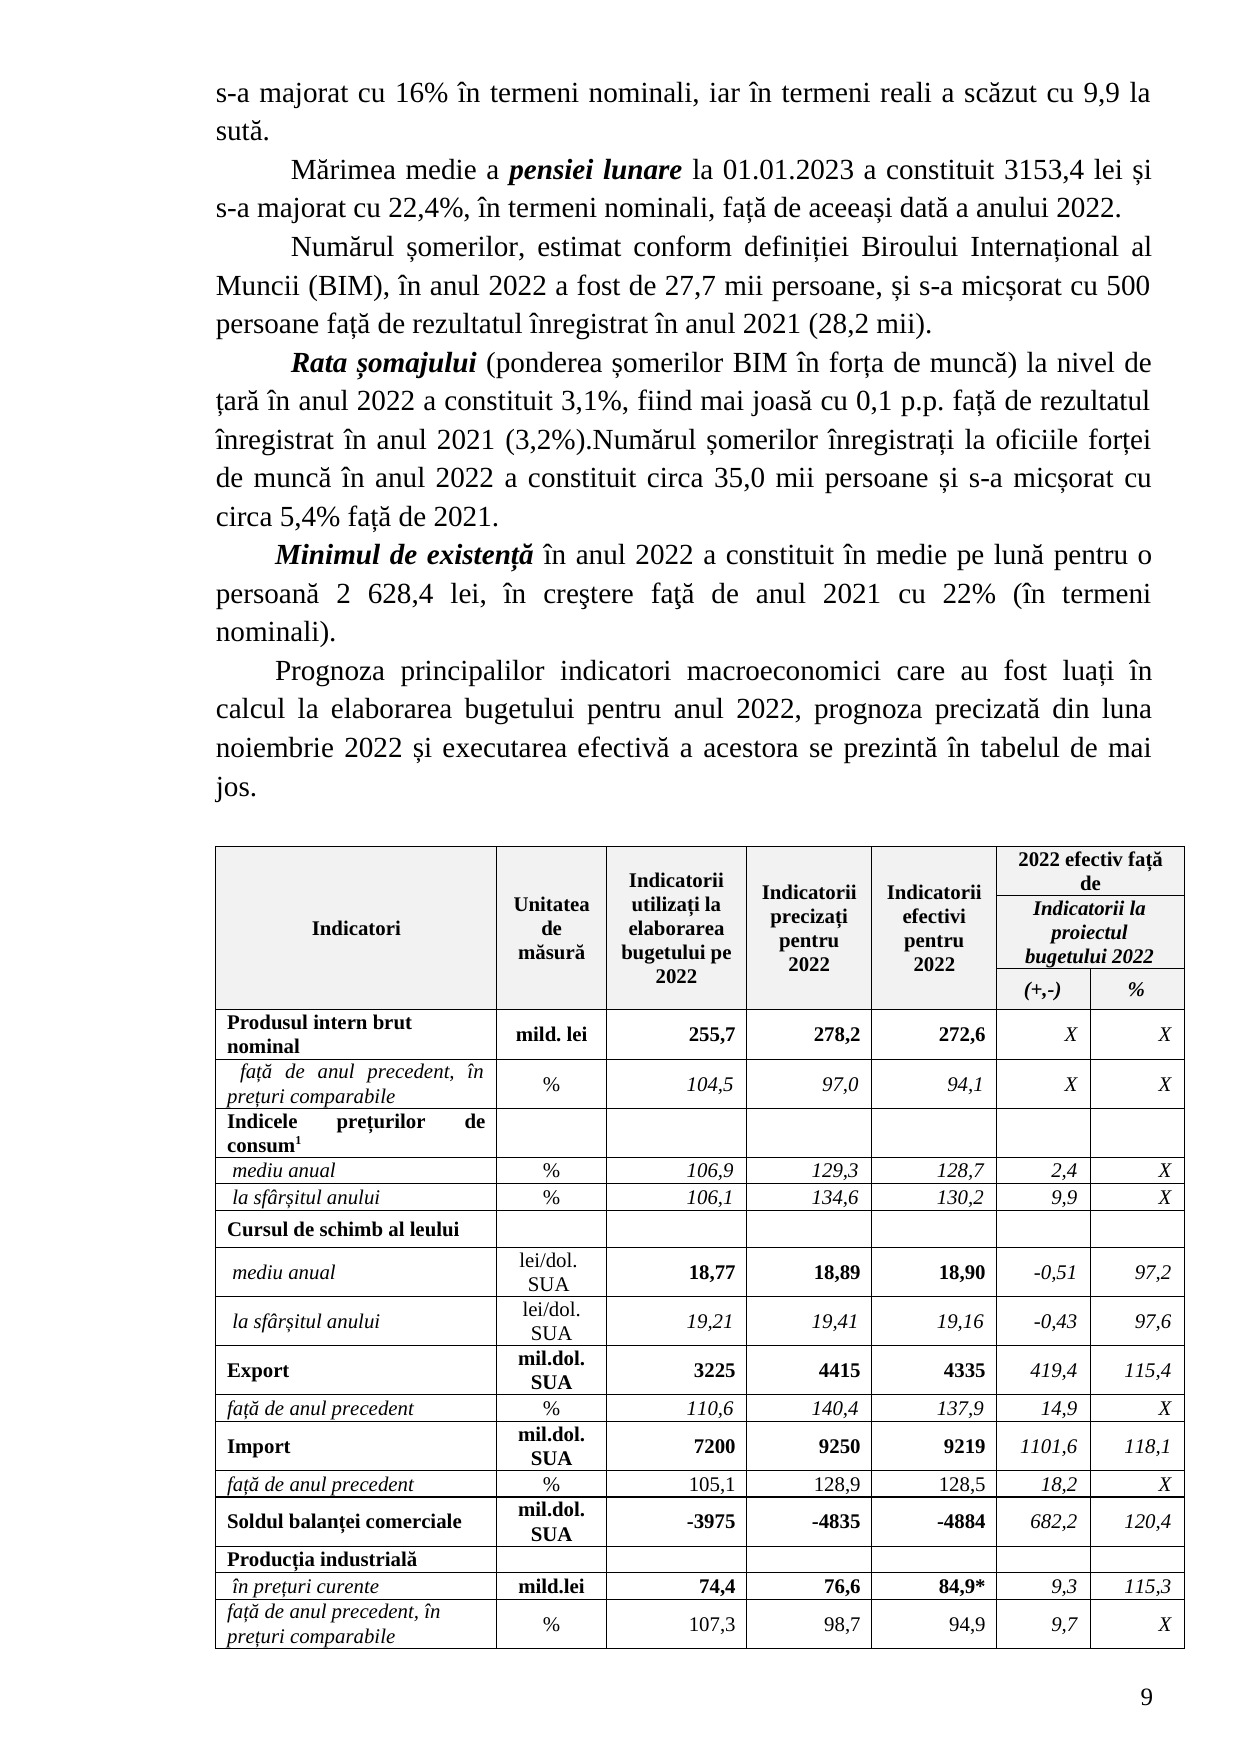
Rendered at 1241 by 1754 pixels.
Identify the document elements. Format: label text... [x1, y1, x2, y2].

table_cell X [1091, 1010, 1184, 1058]
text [216, 75, 1153, 147]
text Numărul șomerilor, estimat conform definiției Biroului Internațional al Muncii (BIM), în anul 2022 a fost de 27,7 mii persoane, și s-a micșorat cu 500 persoane față de rezultatul înregistrat în anul 2021 (28,2 mii). [216, 229, 1153, 340]
table_cell mil.dol. SUA [497, 1422, 606, 1470]
table_cell 94,9 [872, 1600, 996, 1648]
table_cell față de anul precedent [216, 1471, 496, 1496]
table_cell 105,1 [607, 1471, 746, 1496]
table_cell X [997, 1060, 1090, 1108]
table_cell 76,6 [747, 1573, 871, 1598]
table_cell 9250 [747, 1422, 871, 1470]
table_cell 128,9 [747, 1471, 871, 1496]
table_cell Export [216, 1346, 496, 1394]
text Prognoza principalilor indicatori macroeconomici care au fost luați în calcul la elaborarea bugetului pentru anul 2022, prognoza precizată din luna noiembrie 2022 și executarea efectivă a acestora se prezintă în tabelul de mai jos. [216, 653, 1153, 802]
table_cell Cursul de schimb al leului [216, 1211, 496, 1247]
table_cell X [1091, 1395, 1184, 1421]
table_cell 9219 [872, 1422, 996, 1470]
table_cell X [1091, 1600, 1184, 1648]
table_cell 104,5 [607, 1060, 746, 1108]
table_cell 9,3 [997, 1573, 1090, 1598]
table_cell [997, 1109, 1090, 1157]
table_cell % [497, 1184, 606, 1210]
table_cell 1101,6 [997, 1422, 1090, 1470]
table_cell [997, 1211, 1090, 1247]
table_cell la sfârșitul anului [216, 1184, 496, 1210]
table_cell -3975 [607, 1498, 746, 1546]
table_cell 255,7 [607, 1010, 746, 1058]
table_cell X [997, 1010, 1090, 1058]
table_cell 140,4 [747, 1395, 871, 1421]
table_cell % [497, 1395, 606, 1421]
table_cell [607, 1109, 746, 1157]
table_cell Producția industrială [216, 1547, 496, 1572]
table_cell [1091, 1109, 1184, 1157]
table_cell [1091, 1211, 1184, 1247]
table_cell 130,2 [872, 1184, 996, 1210]
table_cell [747, 1211, 871, 1247]
table_cell [1091, 1547, 1184, 1572]
table_cell mil.dol. SUA [497, 1498, 606, 1546]
table_cell față de anul precedent [216, 1395, 496, 1421]
table_cell [497, 1109, 606, 1157]
table_cell 9,9 [997, 1184, 1090, 1210]
table_cell -0,51 [997, 1248, 1090, 1296]
table_cell 137,9 [872, 1395, 996, 1421]
table_cell 129,3 [747, 1158, 871, 1183]
table_header Indicatori [216, 847, 496, 1009]
table_cell 682,2 [997, 1498, 1090, 1546]
table_cell față de anul precedent, în prețuri comparabile [216, 1060, 496, 1108]
table_cell 110,6 [607, 1395, 746, 1421]
table_cell -4835 [747, 1498, 871, 1546]
table_cell Indicatorii la proiectul bugetului 2022 [997, 896, 1184, 968]
table_cell Import [216, 1422, 496, 1470]
table_cell [872, 1109, 996, 1157]
table_cell -0,43 [997, 1297, 1090, 1345]
table_cell [747, 1547, 871, 1572]
table_cell % [497, 1600, 606, 1648]
table_cell mediu anual [216, 1158, 496, 1183]
table_cell % [497, 1158, 606, 1183]
table_cell 19,41 [747, 1297, 871, 1345]
table_cell 74,4 [607, 1573, 746, 1598]
table_header Unitatea de măsură [497, 847, 606, 1009]
table_cell 9,7 [997, 1600, 1090, 1648]
table_cell [747, 1109, 871, 1157]
table_cell 272,6 [872, 1010, 996, 1058]
table_cell Produsul intern brut nominal [216, 1010, 496, 1058]
table_cell 14,9 [997, 1395, 1090, 1421]
table_cell 18,77 [607, 1248, 746, 1296]
table_cell mild. lei [497, 1010, 606, 1058]
table_cell 19,21 [607, 1297, 746, 1345]
table_header Indicatorii efectivi pentru 2022 [872, 847, 996, 1009]
table_cell 115,4 [1091, 1346, 1184, 1394]
table_cell Indicele prețurilor de consum1 [216, 1109, 496, 1157]
table_cell 115,3 [1091, 1573, 1184, 1598]
table_cell % [497, 1471, 606, 1496]
table_cell 97,2 [1091, 1248, 1184, 1296]
table_cell X [1091, 1184, 1184, 1210]
table_cell în prețuri curente [216, 1573, 496, 1598]
table_cell 2,4 [997, 1158, 1090, 1183]
table_cell 18,89 [747, 1248, 871, 1296]
table_cell 120,4 [1091, 1498, 1184, 1546]
table_cell 7200 [607, 1422, 746, 1470]
table_cell [497, 1547, 606, 1572]
table_cell 278,2 [747, 1010, 871, 1058]
table_cell 106,9 [607, 1158, 746, 1183]
text Rata șomajului (ponderea șomerilor BIM în forța de muncă) la nivel de țară în anul 2022 a constituit 3,1%, fiind mai joasă cu 0,1 p.p. față de rezultatul înregistrat în anul 2021 (3,2%).Numărul șomerilor înregistrați la oficiile forței de muncă în anul 2022 a constituit circa 35,0 mii persoane și s-a micșorat cu circa 5,4% față de 2021. [216, 345, 1153, 532]
table_cell 18,2 [997, 1471, 1090, 1496]
table_cell [872, 1211, 996, 1247]
table_cell 98,7 [747, 1600, 871, 1648]
table_cell 107,3 [607, 1600, 746, 1648]
table_cell la sfârșitul anului [216, 1297, 496, 1345]
table_cell -4884 [872, 1498, 996, 1546]
table_cell Soldul balanței comerciale [216, 1498, 496, 1546]
table_cell X [1091, 1158, 1184, 1183]
table_cell 4335 [872, 1346, 996, 1394]
table_cell 97,0 [747, 1060, 871, 1108]
table_cell X [1091, 1471, 1184, 1496]
table_cell 128,5 [872, 1471, 996, 1496]
table_header 2022 efectiv față de [997, 847, 1184, 895]
table_cell 94,1 [872, 1060, 996, 1108]
table_header Indicatorii precizați pentru 2022 [747, 847, 871, 1009]
table_cell mild.lei [497, 1573, 606, 1598]
table_cell [997, 1547, 1090, 1572]
table_cell [607, 1211, 746, 1247]
text Minimul de existență în anul 2022 a constituit în medie pe lună pentru o persoană 2 628,4 lei, în creştere faţă de anul 2021 cu 22% (în termeni nominali). [216, 537, 1153, 648]
table_cell % [1091, 969, 1184, 1009]
table_cell lei/dol. SUA [497, 1248, 606, 1296]
table_cell mil.dol. SUA [497, 1346, 606, 1394]
table_cell X [1091, 1060, 1184, 1108]
table_cell (+,-) [997, 969, 1090, 1009]
table_cell 3225 [607, 1346, 746, 1394]
table_cell 106,1 [607, 1184, 746, 1210]
table_cell 84,9* [872, 1573, 996, 1598]
table_cell 4415 [747, 1346, 871, 1394]
table_cell 18,90 [872, 1248, 996, 1296]
table_cell [497, 1211, 606, 1247]
table_cell 118,1 [1091, 1422, 1184, 1470]
table_cell 134,6 [747, 1184, 871, 1210]
table_cell lei/dol. SUA [497, 1297, 606, 1345]
table_cell [607, 1547, 746, 1572]
table_cell 97,6 [1091, 1297, 1184, 1345]
text Mărimea medie a pensiei lunare la 01.01.2023 a constituit 3153,4 lei și s-a majorat cu 22,4%, în termeni nominali, față de aceeași dată a anului 2022. [216, 152, 1153, 224]
table_cell % [497, 1060, 606, 1108]
table_header Indicatorii utilizați la elaborarea bugetului pe 2022 [607, 847, 746, 1009]
table_cell [872, 1547, 996, 1572]
table_cell mediu anual [216, 1248, 496, 1296]
table_cell 419,4 [997, 1346, 1090, 1394]
table_cell 128,7 [872, 1158, 996, 1183]
table_cell față de anul precedent, în prețuri comparabile [216, 1600, 496, 1648]
table_cell 19,16 [872, 1297, 996, 1345]
